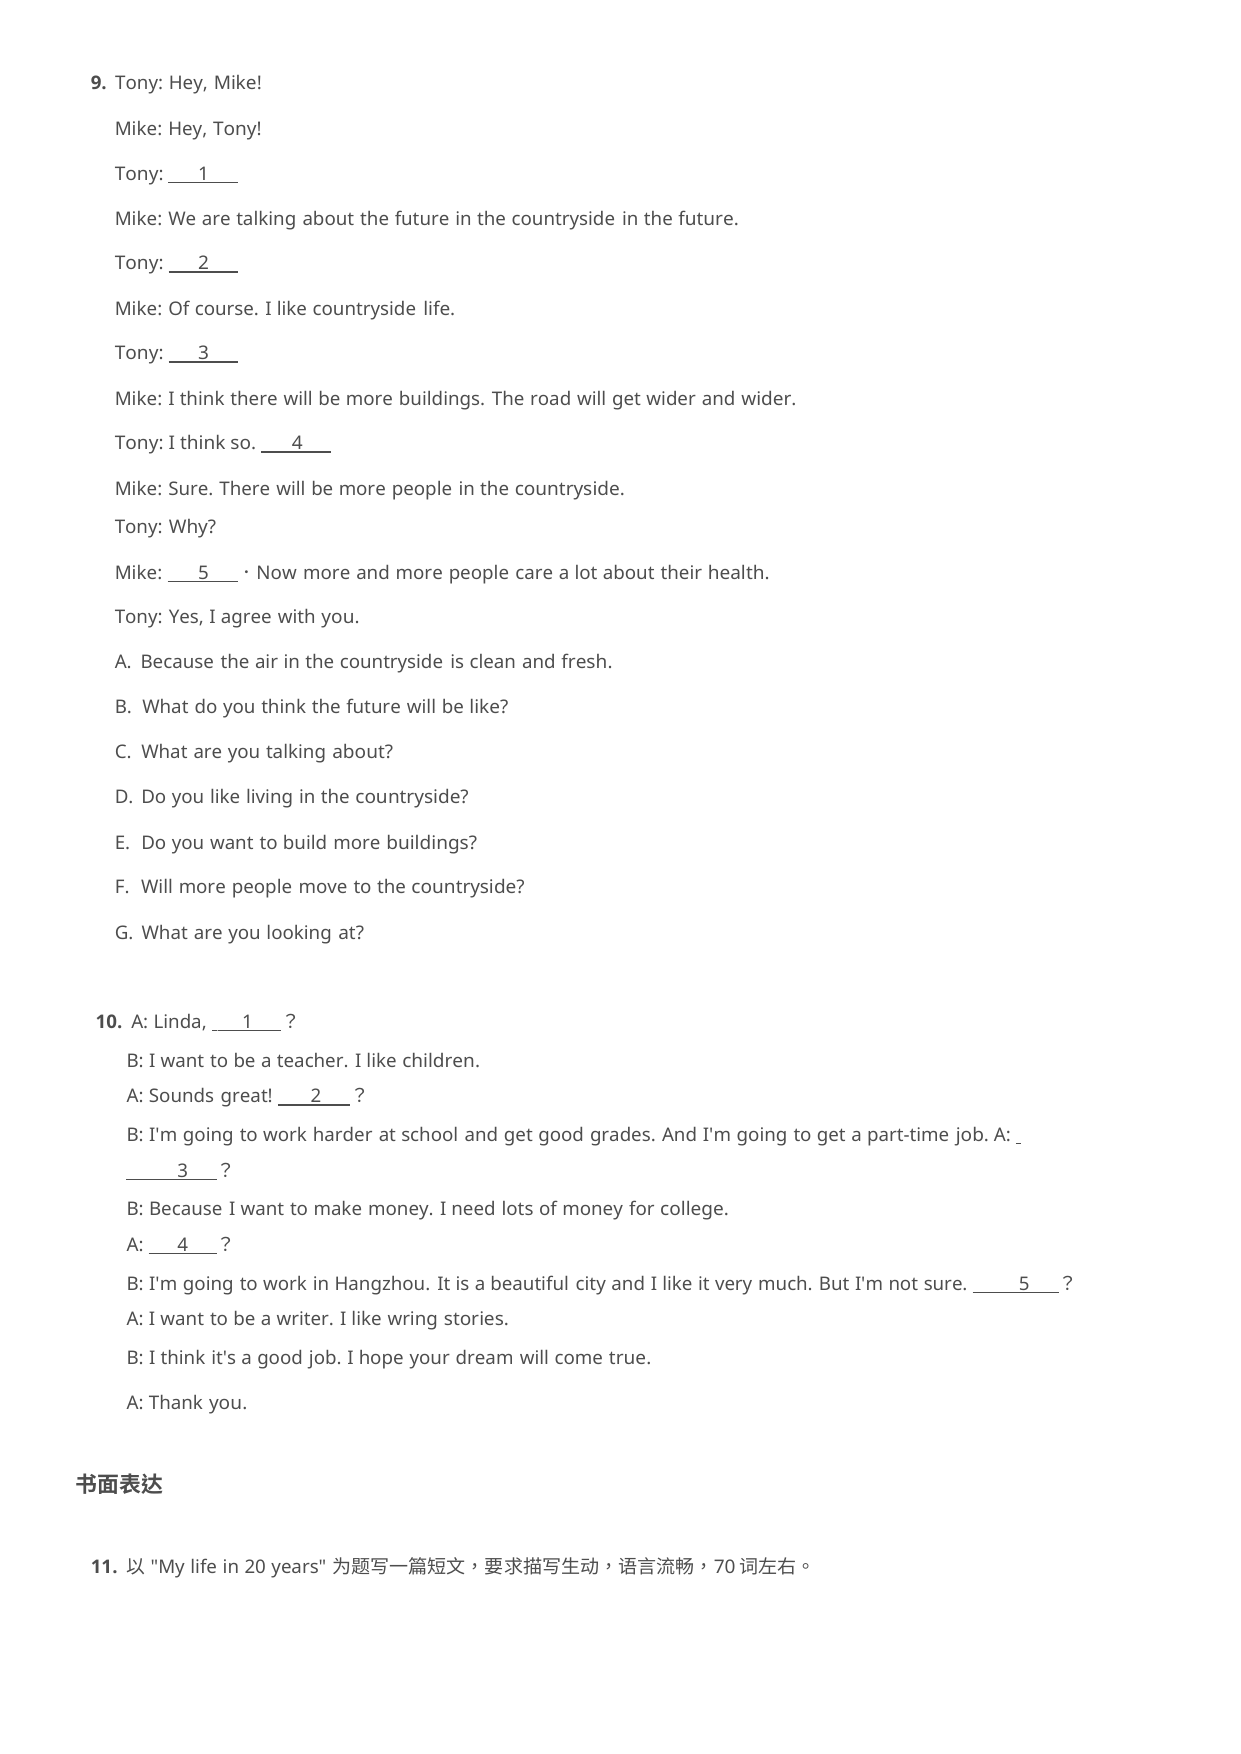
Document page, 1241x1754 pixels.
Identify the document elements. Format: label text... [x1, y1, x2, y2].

text Tony: Why? [114, 514, 1098, 539]
text Tony: 2 [114, 243, 1098, 274]
text B: I think it's a good job. I hope your dream will come true. [126, 1344, 1098, 1370]
text D. Do you like living in the countryside? [114, 783, 1098, 809]
text 11. 以 "My life in 20 years" 为题写一篇短文，要求描写生动，语言流畅，70词左右。 [91, 1552, 1098, 1579]
text A: Thank you. [126, 1383, 1098, 1414]
text B: I'm going to work harder at school and get good grades. And I'm going to get a part-time job. A: 3 ？ [126, 1121, 1022, 1182]
text Mike: 5 ．Now more and more people care a lot about their health. Tony: Yes, I agree with you. [114, 540, 795, 629]
text B: I want to be a teacher. I like children. A: Sounds great! 2 ？ [126, 1047, 493, 1108]
text C. What are you talking about? [114, 738, 1098, 763]
text G. What are you looking at? [114, 918, 1098, 945]
text Mike: Sure. There will be more people in the countryside. [114, 474, 1098, 501]
text Mike: Hey, Tony! Tony: 1 [114, 96, 274, 185]
text Mike: I think there will be more buildings. The road will get wider and wider. [114, 384, 1098, 411]
text 9. Tony: Hey, Mike! [91, 64, 1098, 95]
text Mike: We are talking about the future in the countryside in the future. [114, 204, 1098, 230]
text 书面表达 [75, 1470, 1098, 1498]
text Tony: 3 [114, 334, 1098, 364]
text A. Because the air in the countryside is clean and fresh. [114, 648, 1098, 673]
text Mike: Of course. I like countryside life. [114, 294, 1098, 321]
text 10. A: Linda, 1 ？ [87, 1008, 309, 1034]
text F. Will more people move to the countryside? [114, 868, 1098, 899]
text B: I'm going to work in Hangzhou. It is a beautiful city and I like it very much. But I'm not sure. 5 ？ A: I want to be a writer. I like wring stories. [126, 1270, 1092, 1331]
text Tony: I think so. 4 [114, 424, 1098, 454]
text B: Because I want to make money. I need lots of money for college. A: 4 ？ [126, 1196, 748, 1257]
text B. What do you think the future will be like? [114, 693, 1098, 718]
text E. Do you want to build more buildings? [114, 828, 1098, 855]
